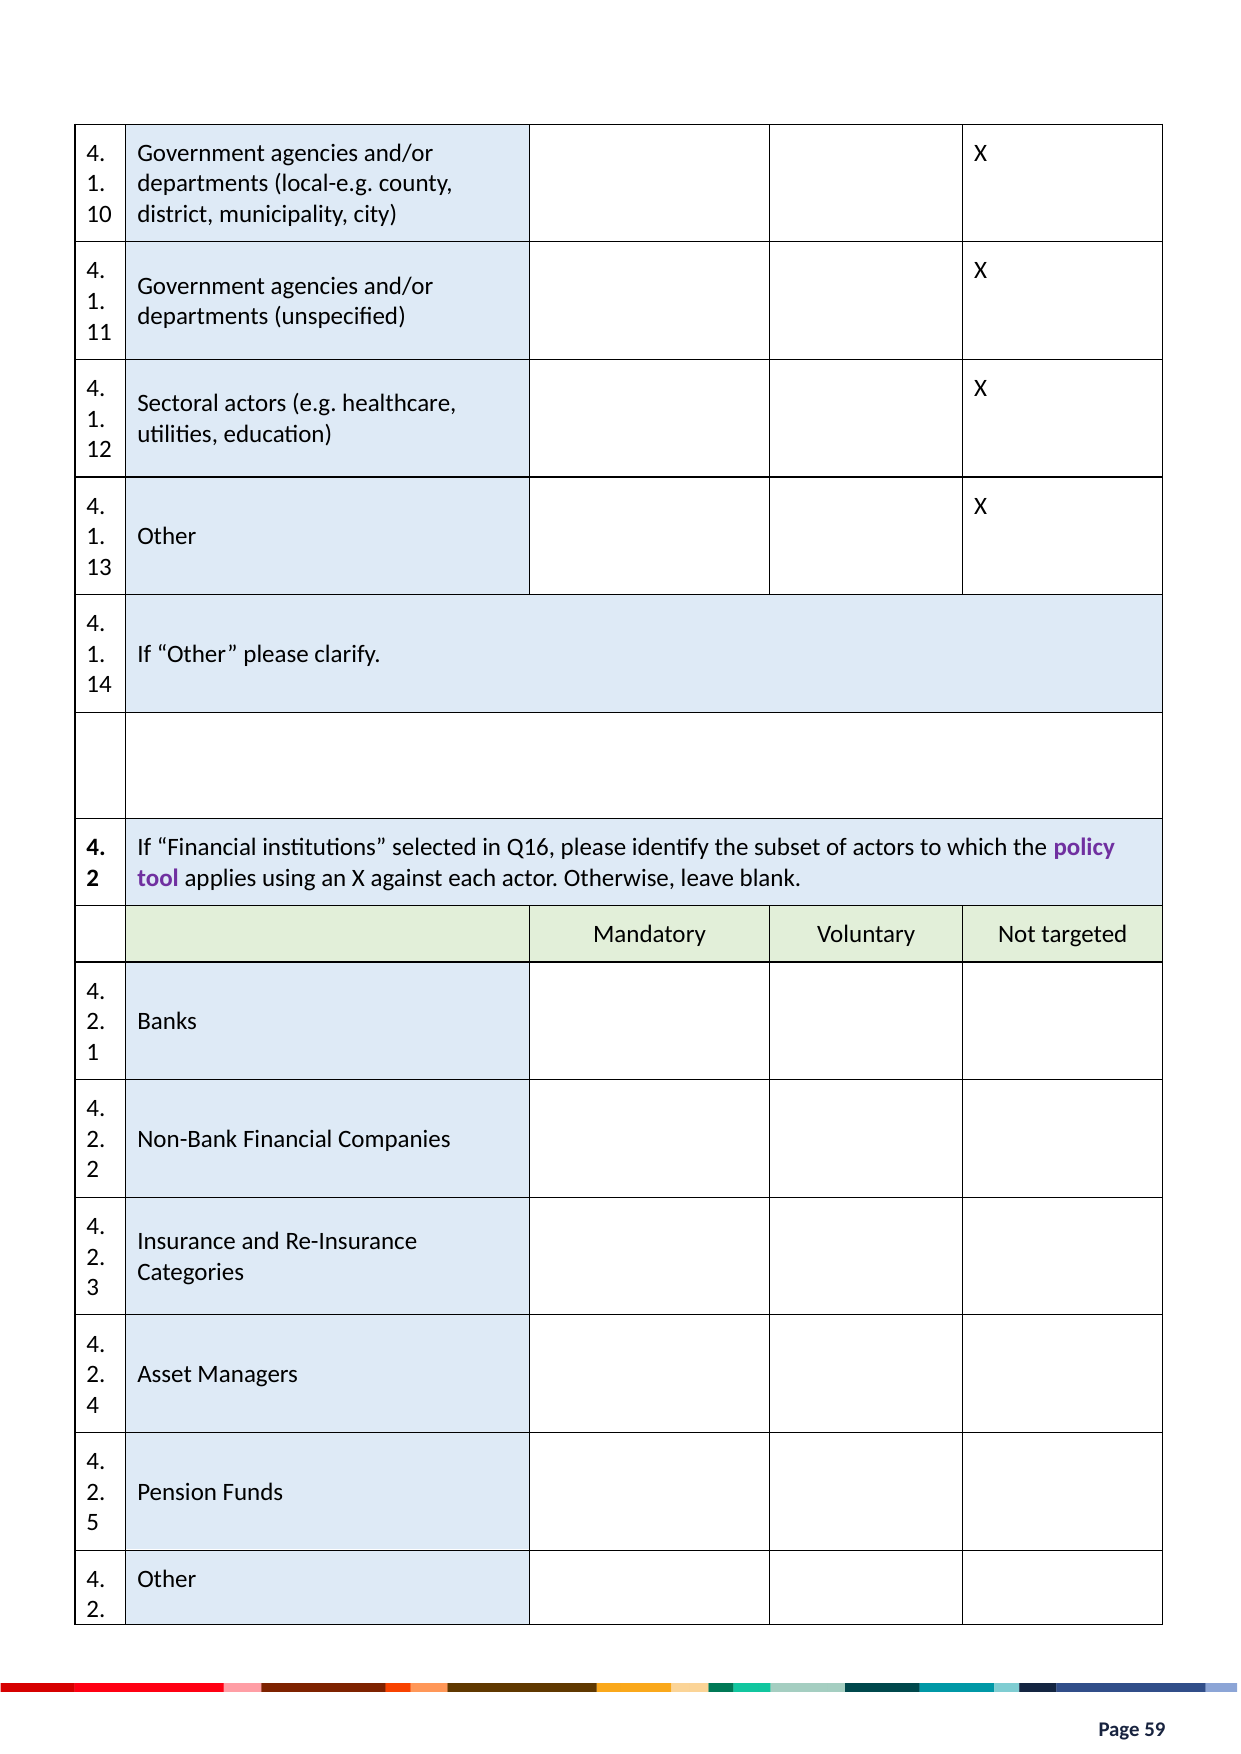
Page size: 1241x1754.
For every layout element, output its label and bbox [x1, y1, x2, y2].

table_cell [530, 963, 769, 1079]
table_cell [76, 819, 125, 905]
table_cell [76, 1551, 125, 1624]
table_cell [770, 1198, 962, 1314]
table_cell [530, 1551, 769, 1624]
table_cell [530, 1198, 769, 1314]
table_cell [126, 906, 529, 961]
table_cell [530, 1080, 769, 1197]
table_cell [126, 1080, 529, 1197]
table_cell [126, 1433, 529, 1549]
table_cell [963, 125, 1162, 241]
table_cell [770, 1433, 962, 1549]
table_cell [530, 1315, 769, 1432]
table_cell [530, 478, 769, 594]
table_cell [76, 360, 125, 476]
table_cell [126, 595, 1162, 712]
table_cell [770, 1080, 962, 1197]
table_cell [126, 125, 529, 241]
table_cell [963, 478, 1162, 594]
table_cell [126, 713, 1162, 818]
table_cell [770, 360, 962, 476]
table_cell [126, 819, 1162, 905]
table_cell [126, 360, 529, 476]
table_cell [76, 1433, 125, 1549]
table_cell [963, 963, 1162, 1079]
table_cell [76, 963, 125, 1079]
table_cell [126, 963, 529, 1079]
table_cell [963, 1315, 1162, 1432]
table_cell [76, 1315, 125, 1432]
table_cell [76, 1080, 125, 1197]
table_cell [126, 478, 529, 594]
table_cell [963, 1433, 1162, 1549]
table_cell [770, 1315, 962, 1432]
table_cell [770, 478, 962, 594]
picture [0, 1683, 1236, 1692]
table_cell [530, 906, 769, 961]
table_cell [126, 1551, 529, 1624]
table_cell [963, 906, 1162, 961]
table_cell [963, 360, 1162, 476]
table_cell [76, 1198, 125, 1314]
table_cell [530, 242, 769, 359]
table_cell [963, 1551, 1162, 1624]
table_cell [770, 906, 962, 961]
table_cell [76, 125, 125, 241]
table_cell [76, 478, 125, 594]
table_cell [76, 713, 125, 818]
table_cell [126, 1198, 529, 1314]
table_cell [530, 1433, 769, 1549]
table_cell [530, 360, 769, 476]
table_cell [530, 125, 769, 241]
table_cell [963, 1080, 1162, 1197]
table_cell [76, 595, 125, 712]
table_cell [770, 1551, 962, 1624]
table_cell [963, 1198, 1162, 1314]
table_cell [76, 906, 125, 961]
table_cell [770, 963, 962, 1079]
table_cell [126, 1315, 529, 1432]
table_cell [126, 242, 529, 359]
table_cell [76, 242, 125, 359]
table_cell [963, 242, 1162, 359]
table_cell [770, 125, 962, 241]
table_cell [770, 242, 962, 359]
